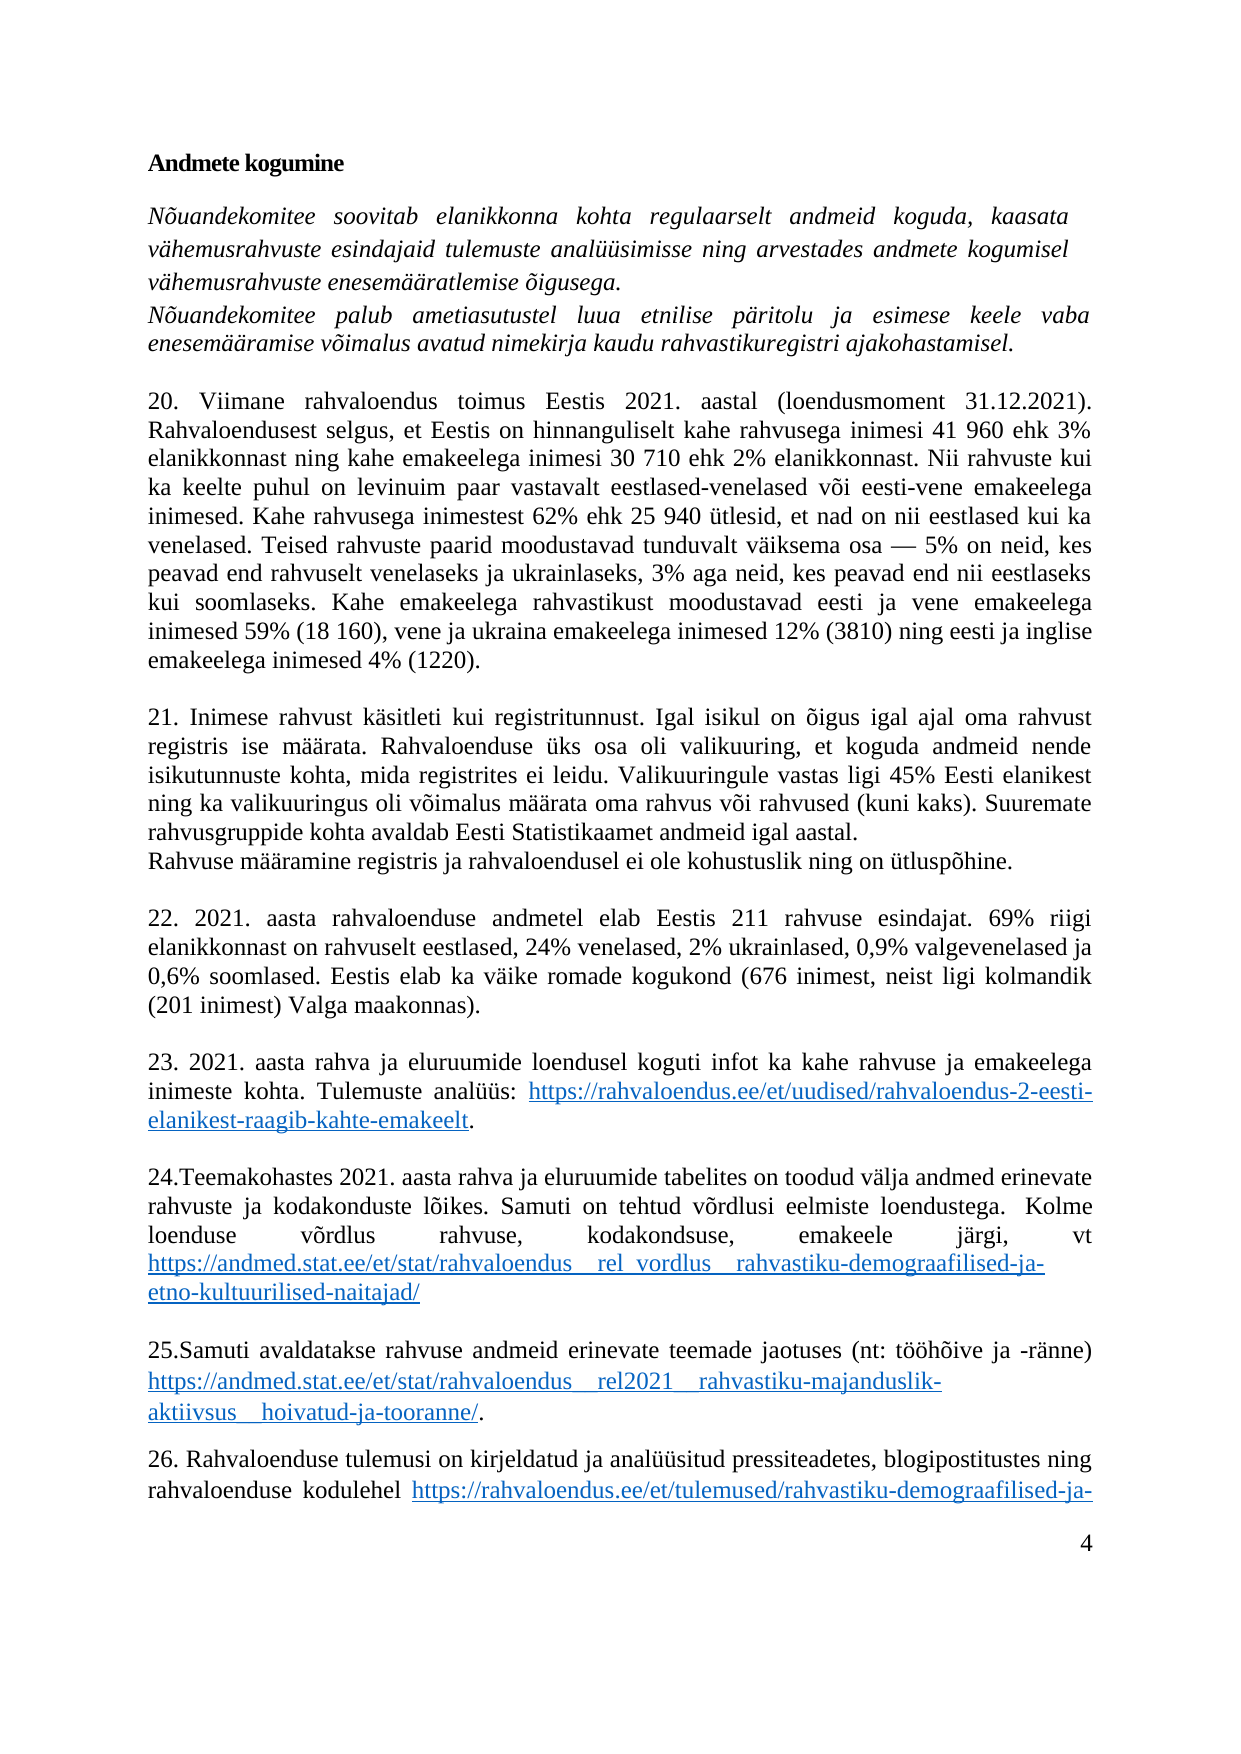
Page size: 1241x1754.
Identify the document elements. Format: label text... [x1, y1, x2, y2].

text 24.Teemakohastes 2021. aasta rahva ja eluruumide tabelites on toodud välja andmed erinevate rahvuste ja kodakonduste lõikes. Samuti on tehtud võrdlusi eelmiste loendustega. Kolme loenduse võrdlus rahvuse, kodakondsuse, emakeele järgi, vt https://andmed.stat.ee/et/stat/rahvaloendus__rel_vordlus__rahvastiku-demograafilised-ja-etno-kultuurilised-naitajad/ [148, 1162, 1093, 1306]
text Nõuandekomitee soovitab elanikkonna kohta regulaarselt andmeid koguda, kaasata vähemusrahvuste esindajaid tulemuste analüüsimisse ning arvestades andmete kogumisel vähemusrahvuste enesemääratlemise õigusega. [148, 201, 1072, 296]
text 22. 2021. aasta rahvaloenduse andmetel elab Eestis 211 rahvuse esindajat. 69% riigi elanikkonnast on rahvuselt eestlased, 24% venelased, 2% ukrainlased, 0,9% valgevenelased ja 0,6% soomlased. Eestis elab ka väike romade kogukond (676 inimest, neist ligi kolmandik (201 inimest) Valga maakonnas). [148, 903, 1093, 1018]
text Andmete kogumine [148, 148, 1072, 176]
text 23. 2021. aasta rahva ja eluruumide loendusel koguti infot ka kahe rahvuse ja emakeelega inimeste kohta. Tulemuste analüüs: https://rahvaloendus.ee/et/uudised/rahvaloendus-2-eesti-elanikest-raagib-kahte-emakeelt. [148, 1018, 1093, 1133]
text 20. Viimane rahvaloendus toimus Eestis 2021. aastal (loendusmoment 31.12.2021). Rahvaloendusest selgus, et Eestis on hinnanguliselt kahe rahvusega inimesi 41 960 ehk 3% elanikkonnast ning kahe emakeelega inimesi 30 710 ehk 2% elanikkonnast. Nii rahvuste kui ka keelte puhul on levinuim paar vastavalt eestlased-venelased või eesti-vene emakeelega inimesed. Kahe rahvusega inimestest 62% ehk 25 940 ütlesid, et nad on nii eestlased kui ka venelased. Teised rahvuste paarid moodustavad tunduvalt väiksema osa — 5% on neid, kes peavad end rahvuselt venelaseks ja ukrainlaseks, 3% aga neid, kes peavad end nii eestlaseks kui soomlaseks. Kahe emakeelega rahvastikust moodustavad eesti ja vene emakeelega inimesed 59% (18 160), vene ja ukraina emakeelega inimesed 12% (3810) ning eesti ja inglise emakeelega inimesed 4% (1220). [148, 386, 1093, 673]
text Rahvuse määramine registris ja rahvaloendusel ei ole kohustuslik ning on ütluspõhine. [148, 846, 1093, 875]
text 25.Samuti avaldatakse rahvuse andmeid erinevate teemade jaotuses (nt: tööhõive ja -ränne) https://andmed.stat.ee/et/stat/rahvaloendus__rel2021__rahvastiku-majanduslik-aktiivsus__hoivatud-ja-tooranne/. [148, 1335, 1093, 1426]
text Nõuandekomitee palub ametiasutustel luua etnilise päritolu ja esimese keele vaba enesemääramise võimalus avatud nimekirja kaudu rahvastikuregistri ajakohastamisel. [148, 300, 1093, 357]
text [148, 1444, 1093, 1504]
text 21. Inimese rahvust käsitleti kui registritunnust. Igal isikul on õigus igal ajal oma rahvust registris ise määrata. Rahvaloenduse üks osa oli valikuuring, et koguda andmeid nende isikutunnuste kohta, mida registrites ei leidu. Valikuuringule vastas ligi 45% Eesti elanikest ning ka valikuuringus oli võimalus määrata oma rahvus või rahvused (kuni kaks). Suuremate rahvusgruppide kohta avaldab Eesti Statistikaamet andmeid igal aastal. [148, 702, 1093, 846]
